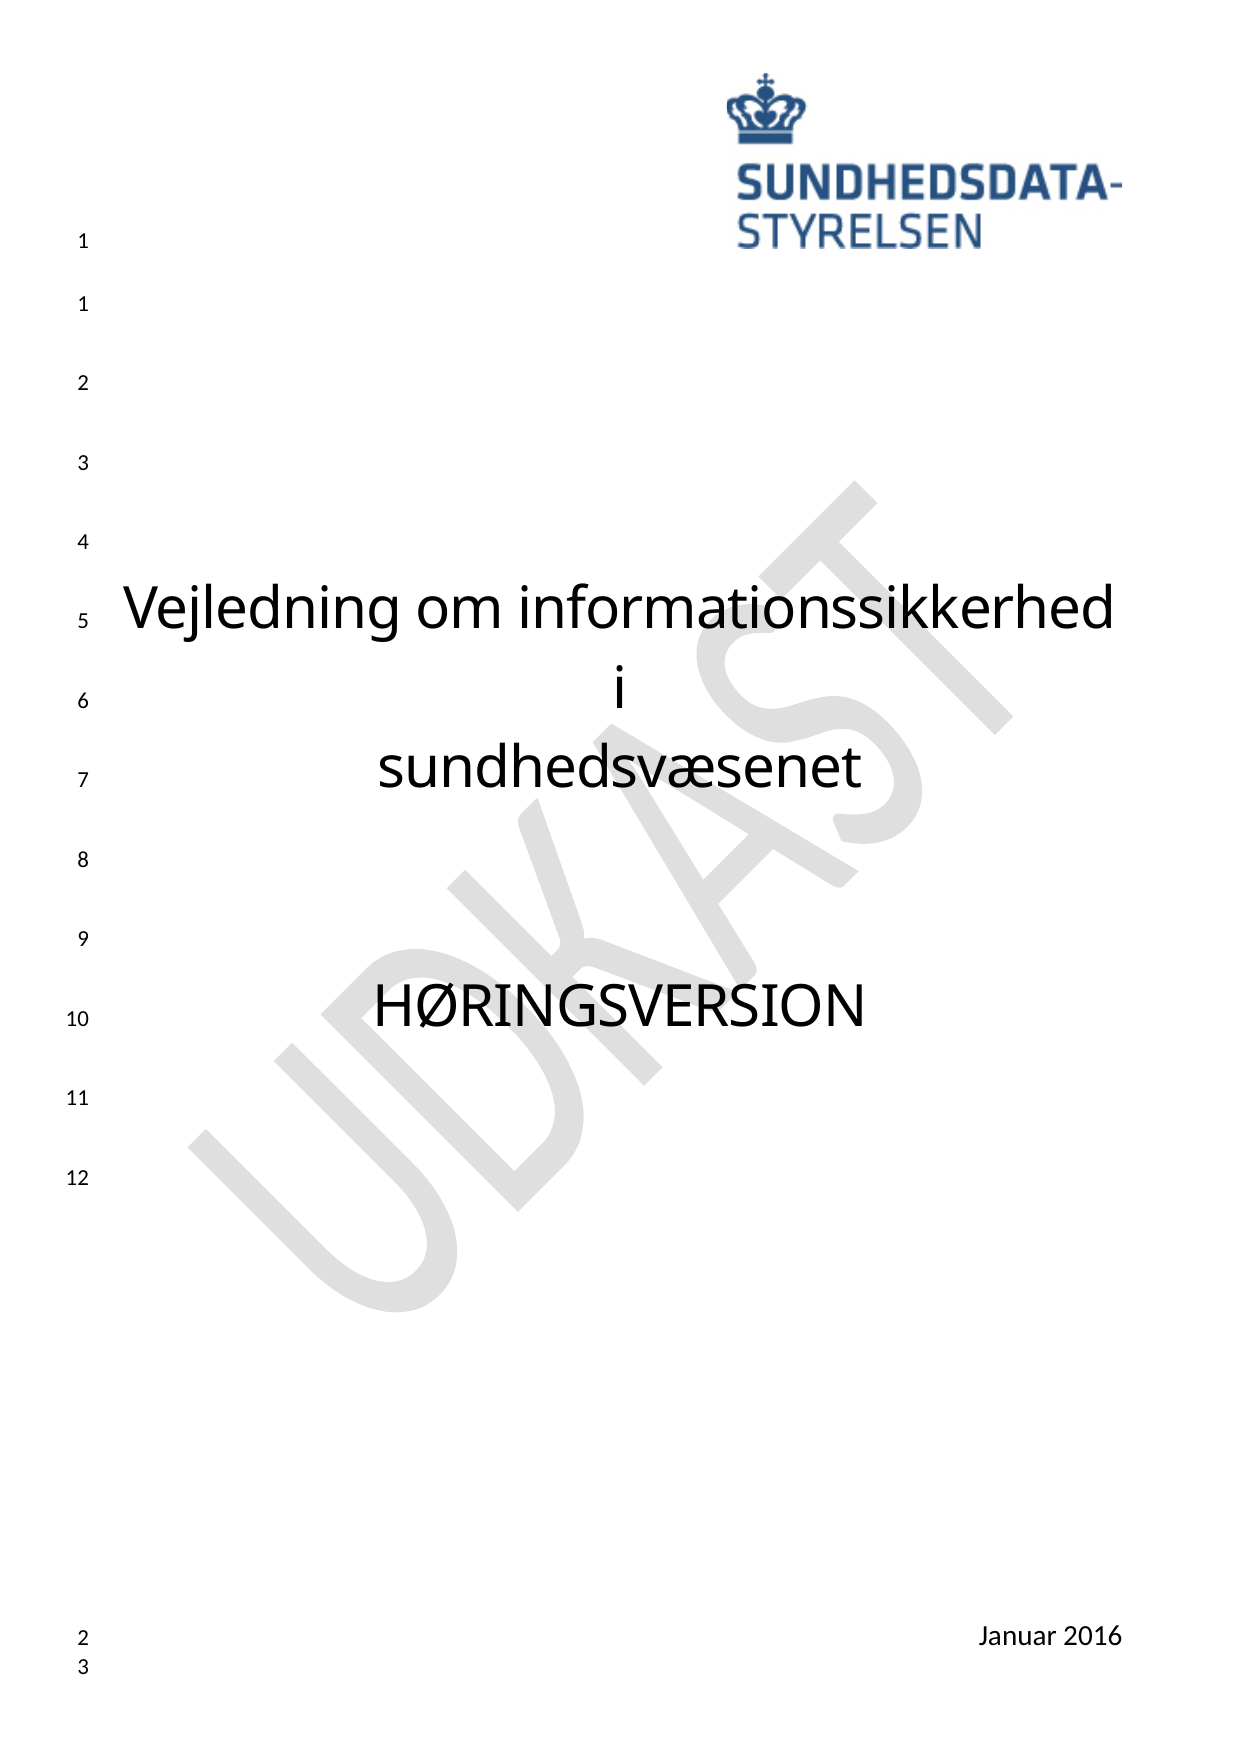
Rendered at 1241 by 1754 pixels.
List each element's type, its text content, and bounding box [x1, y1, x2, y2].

title i [118, 646, 1122, 725]
picture [726, 73, 1123, 249]
title HØRINGSVERSION [118, 964, 1122, 1043]
title sundhedsvæsenet [118, 725, 1122, 805]
title Vejledning om informationssikkerhed [118, 566, 1122, 646]
